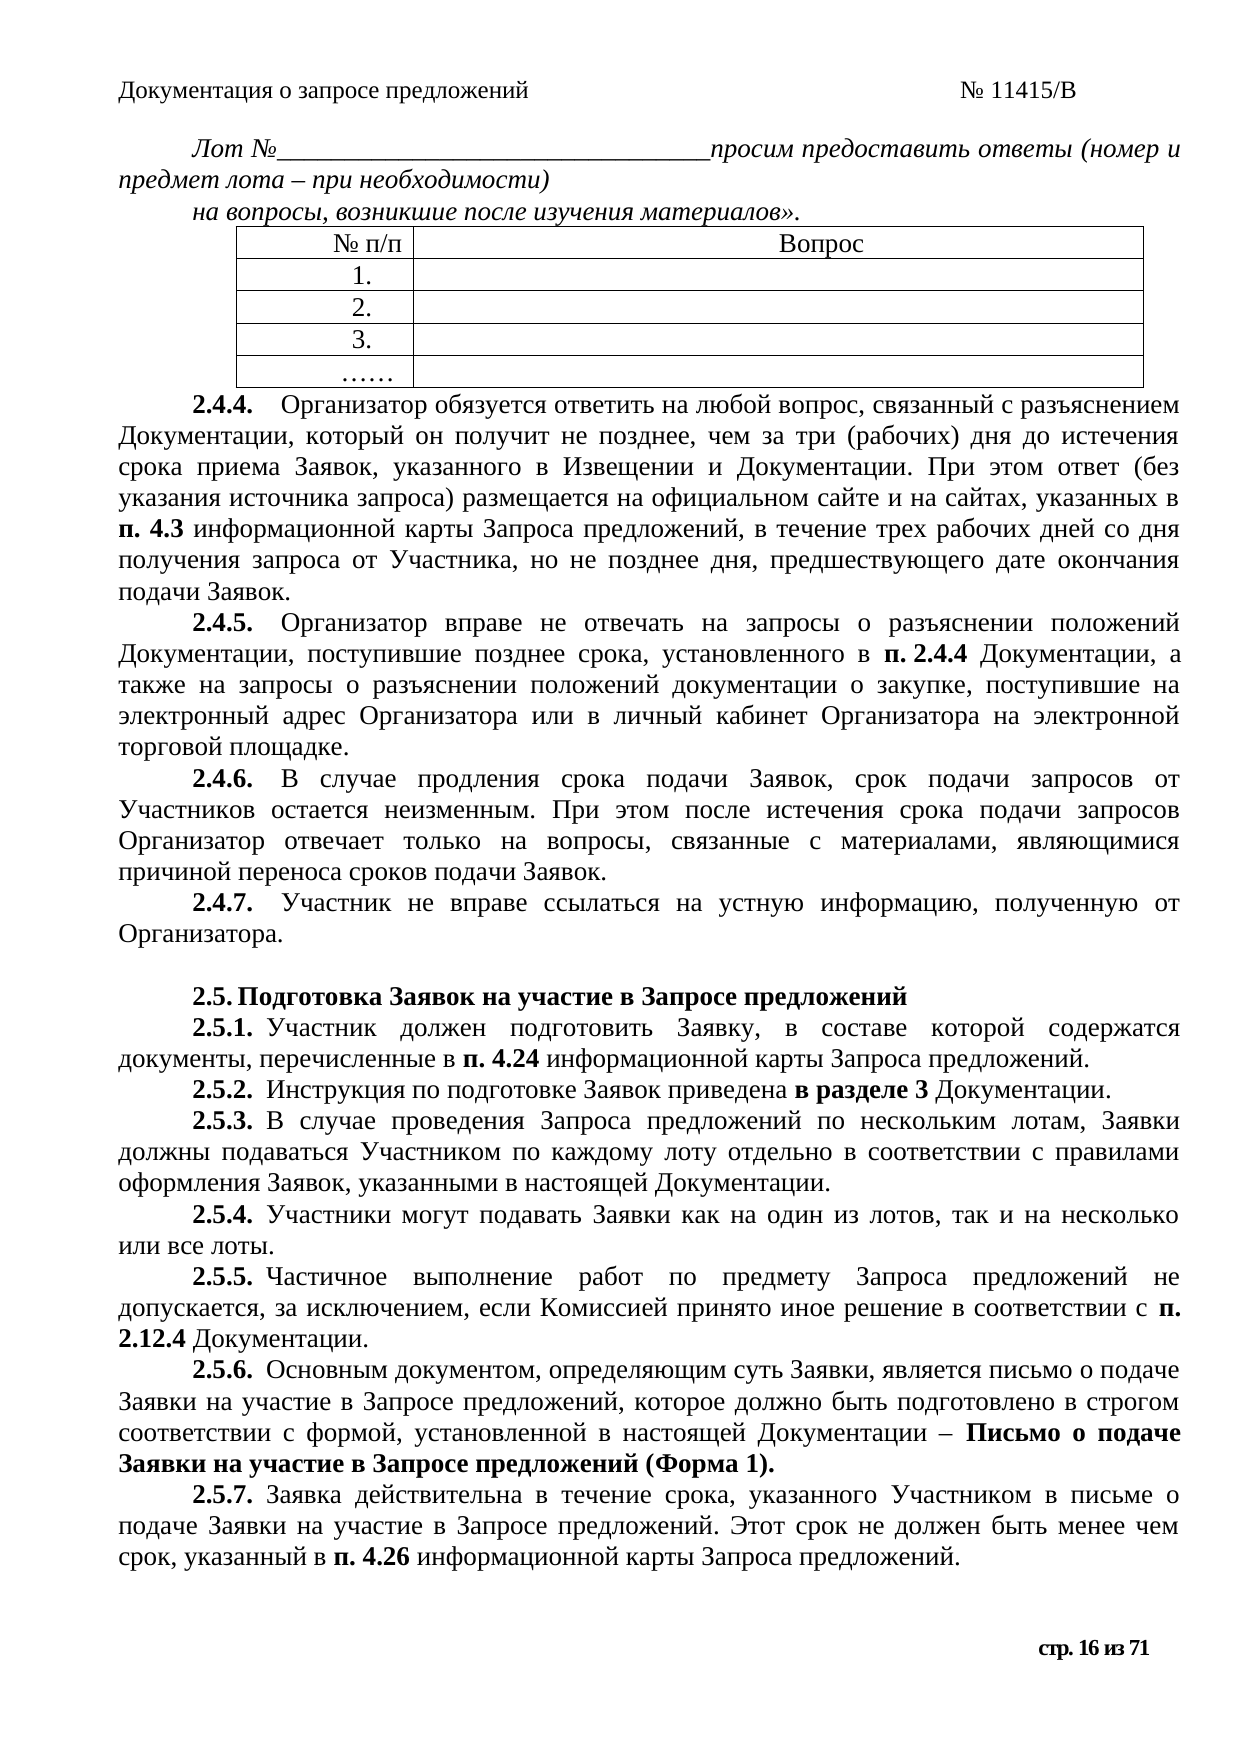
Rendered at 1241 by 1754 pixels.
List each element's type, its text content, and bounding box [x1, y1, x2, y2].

list Участники могут подавать Заявки как на один из лотов, так и на несколько или все лоты. [118, 1198, 1181, 1260]
list В случае продления срока подачи Заявок, срок подачи запросов от Участников остается неизменным. При этом после истечения срока подачи запросов Организатор отвечает только на вопросы, связанные с материалами, являющимися причиной переноса сроков подачи Заявок. [118, 762, 1181, 886]
text Лот №________________________________просим предоставить ответы (номер и предмет лота – при необходимости) [118, 132, 1181, 195]
list Организатор обязуется ответить на любой вопрос, связанный с разъяснением Документации, который он получит не позднее, чем за три (рабочих) дня до истечения срока приема Заявок, указанного в Извещении и Документации. При этом ответ (без указания источника запроса) размещается на официальном сайте и на сайтах, указанных в п. 4.3 информационной карты Запроса предложений, в течение трех рабочих дней со дня получения запроса от Участника, но не позднее дня, предшествующего дате окончания подачи Заявок. [118, 388, 1181, 606]
table_cell [414, 259, 1143, 290]
text на вопросы, возникшие после изучения материалов». [118, 195, 1181, 226]
list Организатор вправе не отвечать на запросы о разъяснении положений Документации, поступившие позднее срока, установленного в п. 2.4.4 Документации, а также на запросы о разъяснении положений документации о закупке, поступившие на электронный адрес Организатора или в личный кабинет Организатора на электронной торговой площадке. [118, 606, 1181, 762]
table_cell 3. [237, 324, 413, 355]
table_header № п/п [237, 227, 413, 258]
list Участник должен подготовить Заявку, в составе которой содержатся документы, перечисленные в п. 4.24 информационной карты Запроса предложений. [118, 1011, 1181, 1073]
table_header Вопрос [414, 227, 1143, 258]
list Инструкция по подготовке Заявок приведена в разделе 3 Документации. [118, 1073, 1181, 1104]
subtitle Подготовка Заявок на участие в Запросе предложений [118, 980, 1181, 1011]
list Участник не вправе ссылаться на устную информацию, полученную от Организатора. [118, 886, 1181, 948]
list Основным документом, определяющим суть Заявки, является письмо о подаче Заявки на участие в Запросе предложений, которое должно быть подготовлено в строгом соответствии с формой, установленной в настоящей Документации – Письмо о подаче Заявки на участие в Запросе предложений (Форма 1). [118, 1353, 1181, 1478]
list В случае проведения Запроса предложений по нескольким лотам, Заявки должны подаваться Участником по каждому лоту отдельно в соответствии с правилами оформления Заявок, указанными в настоящей Документации. [118, 1104, 1181, 1198]
list Частичное выполнение работ по предмету Запроса предложений не допускается, за исключением, если Комиссией принято иное решение в соответствии с п. 2.11.4 Документации. [118, 1260, 1181, 1353]
table_cell [414, 324, 1143, 355]
table_cell …… [237, 356, 413, 387]
table_cell 2. [237, 291, 413, 322]
table_cell 1. [237, 259, 413, 290]
list Заявка действительна в течение срока, указанного Участником в письме о подаче Заявки на участие в Запросе предложений. Этот срок не должен быть менее чем срок, указанный в п. 4.26 информационной карты Запроса предложений. [118, 1478, 1181, 1571]
table_cell [414, 356, 1143, 387]
table_cell [414, 291, 1143, 322]
